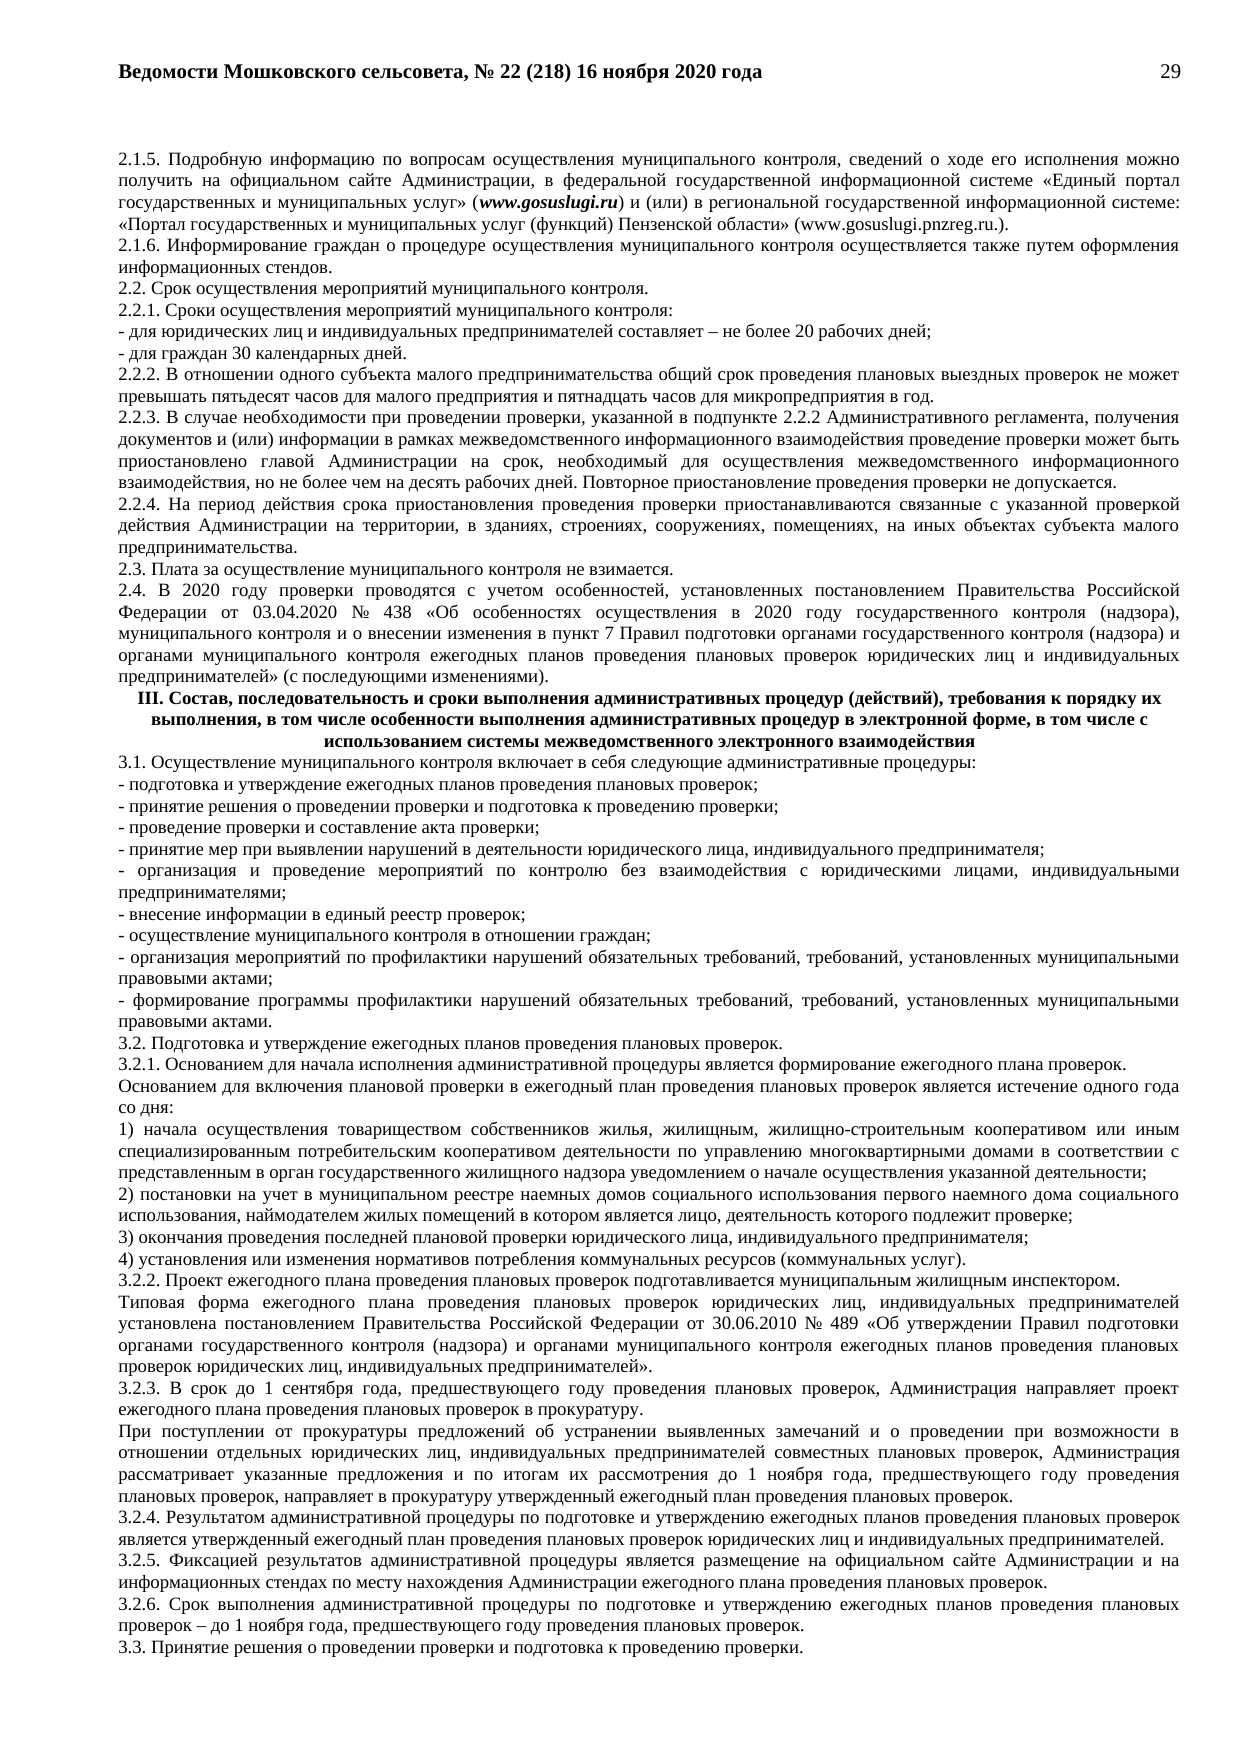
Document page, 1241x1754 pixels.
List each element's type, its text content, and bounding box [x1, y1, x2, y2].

text - для юридических лиц и индивидуальных предпринимателей составляет – не более 20 рабочих дней; [118, 320, 1181, 342]
text 2.3. Плата за осуществление муниципального контроля не взимается. [118, 557, 1181, 579]
text - проведение проверки и составление акта проверки; [118, 816, 1181, 838]
text 3.2.5. Фиксацией результатов административной процедуры является размещение на официальном сайте Администрации и на информационных стендах по месту нахождения Администрации ежегодного плана проведения плановых проверок. [118, 1549, 1181, 1592]
text - для граждан 30 календарных дней. [118, 342, 1181, 363]
text Типовая форма ежегодного плана проведения плановых проверок юридических лиц, индивидуальных предпринимателей установлена постановлением Правительства Российской Федерации от 30.06.2010 № 489 «Об утверждении Правил подготовки органами государственного контроля (надзора) и органами муниципального контроля ежегодных планов проведения плановых проверок юридических лиц, индивидуальных предпринимателей». [118, 1291, 1181, 1377]
text 3.2.4. Результатом административной процедуры по подготовке и утверждению ежегодных планов проведения плановых проверок является утвержденный ежегодный план проведения плановых проверок юридических лиц и индивидуальных предпринимателей. [118, 1506, 1181, 1549]
text 2.1.6. Информирование граждан о процедуре осуществления муниципального контроля осуществляется также путем оформления информационных стендов. [118, 234, 1181, 277]
text 3.2.6. Срок выполнения административной процедуры по подготовке и утверждению ежегодных планов проведения плановых проверок – до 1 ноября года, предшествующего году проведения плановых проверок. [118, 1592, 1181, 1636]
text 1) начала осуществления товариществом собственников жилья, жилищным, жилищно-строительным кооперативом или иным специализированным потребительским кооперативом деятельности по управлению многоквартирными домами в соответствии с представленным в орган государственного жилищного надзора уведомлением о начале осуществления указанной деятельности; [118, 1118, 1181, 1183]
text 4) установления или изменения нормативов потребления коммунальных ресурсов (коммунальных услуг). [118, 1247, 1181, 1269]
text 3.2.1. Основанием для начала исполнения административной процедуры является формирование ежегодного плана проверок. [118, 1053, 1181, 1075]
text При поступлении от прокуратуры предложений об устранении выявленных замечаний и о проведении при возможности в отношении отдельных юридических лиц, индивидуальных предпринимателей совместных плановых проверок, Администрация рассматривает указанные предложения и по итогам их рассмотрения до 1 ноября года, предшествующего году проведения плановых проверок, направляет в прокуратуру утвержденный ежегодный план проведения плановых проверок. [118, 1420, 1181, 1506]
text 2.4. В 2020 году проверки проводятся с учетом особенностей, установленных постановлением Правительства Российской Федерации от 03.04.2020 № 438 «Об особенностях осуществления в 2020 году государственного контроля (надзора), муниципального контроля и о внесении изменения в пункт 7 Правил подготовки органами государственного контроля (надзора) и органами муниципального контроля ежегодных планов проведения плановых проверок юридических лиц и индивидуальных предпринимателей» (с последующими изменениями). [118, 579, 1181, 687]
text - внесение информации в единый реестр проверок; [118, 902, 1181, 924]
text 2.1.5. Подробную информацию по вопросам осуществления муниципального контроля, сведений о ходе его исполнения можно получить на официальном сайте Администрации, в федеральной государственной информационной системе «Единый портал государственных и муниципальных услуг» (www.gosuslugi.ru) и (или) в региональной государственной информационной системе: «Портал государственных и муниципальных услуг (функций) Пензенской области» (www.gosuslugi.pnzreg.ru.). [118, 148, 1181, 234]
text - организация и проведение мероприятий по контролю без взаимодействия с юридическими лицами, индивидуальными предпринимателями; [118, 859, 1181, 902]
text 2.2.4. На период действия срока приостановления проведения проверки приостанавливаются связанные с указанной проверкой действия Администрации на территории, в зданиях, строениях, сооружениях, помещениях, на иных объектах субъекта малого предпринимательства. [118, 493, 1181, 557]
text 3.1. Осуществление муниципального контроля включает в себя следующие административные процедуры: [118, 751, 1181, 773]
text - принятие решения о проведении проверки и подготовка к проведению проверки; [118, 794, 1181, 816]
text 3.2.2. Проект ежегодного плана проведения плановых проверок подготавливается муниципальным жилищным инспектором. [118, 1269, 1181, 1291]
text 2.2.2. В отношении одного субъекта малого предпринимательства общий срок проведения плановых выездных проверок не может превышать пятьдесят часов для малого предприятия и пятнадцать часов для микропредприятия в год. [118, 363, 1181, 406]
text - организация мероприятий по профилактики нарушений обязательных требований, требований, установленных муниципальными правовыми актами; [118, 946, 1181, 989]
text 3) окончания проведения последней плановой проверки юридического лица, индивидуального предпринимателя; [118, 1226, 1181, 1247]
text 3.2. Подготовка и утверждение ежегодных планов проведения плановых проверок. [118, 1032, 1181, 1053]
text 3.3. Принятие решения о проведении проверки и подготовка к проведению проверки. [118, 1636, 1181, 1657]
text - подготовка и утверждение ежегодных планов проведения плановых проверок; [118, 773, 1181, 794]
text 2.2.3. В случае необходимости при проведении проверки, указанной в подпункте 2.2.2 Административного регламента, получения документов и (или) информации в рамках межведомственного информационного взаимодействия проведение проверки может быть приостановлено главой Администрации на срок, необходимый для осуществления межведомственного информационного взаимодействия, но не более чем на десять рабочих дней. Повторное приостановление проведения проверки не допускается. [118, 406, 1181, 493]
text - осуществление муниципального контроля в отношении граждан; [118, 924, 1181, 946]
text Основанием для включения плановой проверки в ежегодный план проведения плановых проверок является истечение одного года со дня: [118, 1075, 1181, 1118]
text 2.2.1. Сроки осуществления мероприятий муниципального контроля: [118, 299, 1181, 320]
text - формирование программы профилактики нарушений обязательных требований, требований, установленных муниципальными правовыми актами. [118, 989, 1181, 1032]
text 2.2. Срок осуществления мероприятий муниципального контроля. [118, 277, 1181, 299]
text - принятие мер при выявлении нарушений в деятельности юридического лица, индивидуального предпринимателя; [118, 838, 1181, 859]
text 3.2.3. В срок до 1 сентября года, предшествующего году проведения плановых проверок, Администрация направляет проект ежегодного плана проведения плановых проверок в прокуратуру. [118, 1377, 1181, 1420]
text 2) постановки на учет в муниципальном реестре наемных домов социального использования первого наемного дома социального использования, наймодателем жилых помещений в котором является лицо, деятельность которого подлежит проверке; [118, 1183, 1181, 1226]
text III. Состав, последовательность и сроки выполнения административных процедур (действий), требования к порядку их выполнения, в том числе особенности выполнения административных процедур в электронной форме, в том числе с использованием системы межведомственного электронного взаимодействия [118, 687, 1181, 751]
